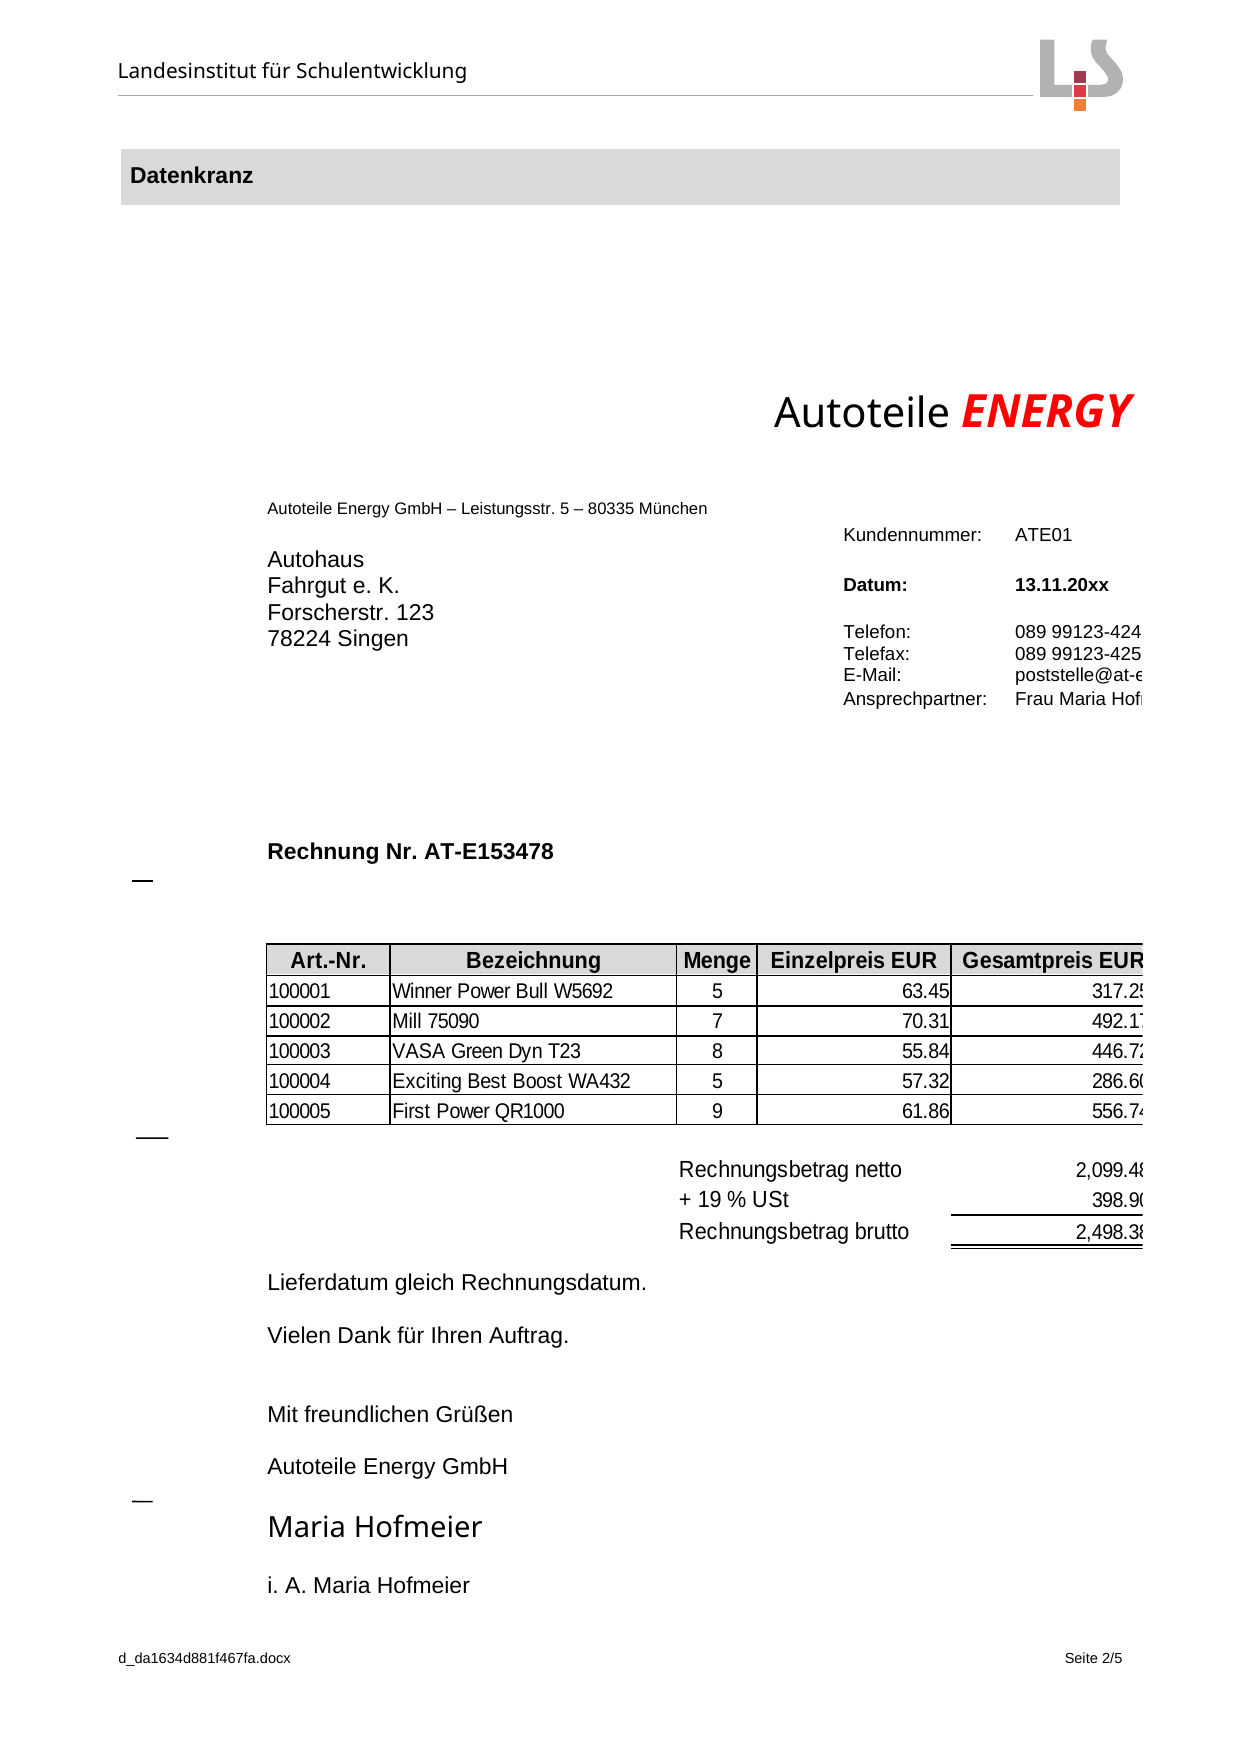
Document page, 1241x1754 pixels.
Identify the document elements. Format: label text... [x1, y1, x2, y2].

text Datenkranz [122, 150, 1119, 204]
